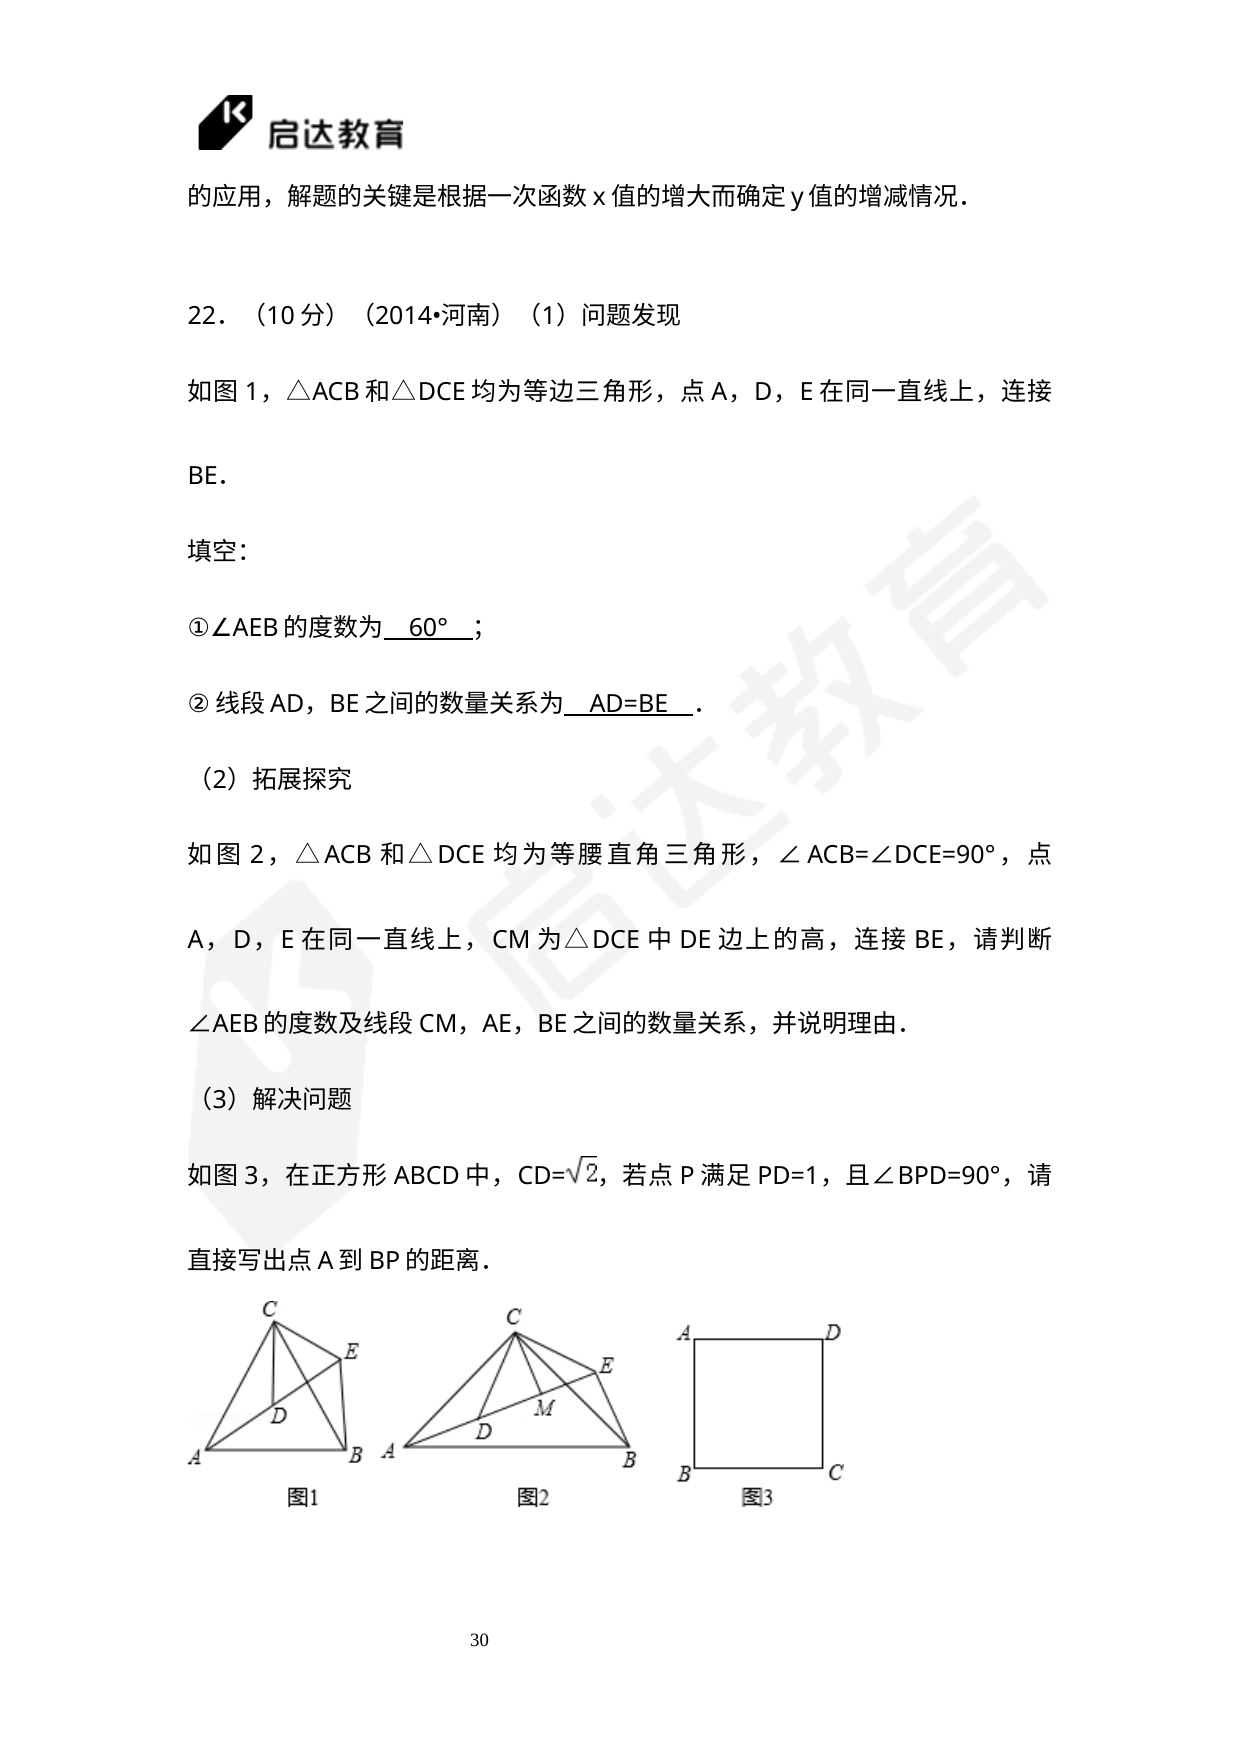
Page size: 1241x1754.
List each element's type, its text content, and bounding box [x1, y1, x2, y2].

text ②线段AD，BE之间的数量关系为 AD=BE ． [187, 669, 1053, 734]
text 如图1，△ACB和△DCE均为等边三角形，点A，D，E在同一直线上，连接BE． [187, 357, 1053, 506]
text 22．（10分）（2014•河南）（1）问题发现 [187, 281, 1053, 346]
picture [187, 1301, 844, 1507]
text （2）拓展探究 [187, 745, 1053, 810]
picture [198, 95, 404, 150]
text 【点评】本题主要考查了一次函数的应用，二元一次方程组及一元一次不等式的应用，解题的关键是根据一次函数x值的增大而确定y值的增减情况． [187, 162, 1053, 227]
text 如图3，在正方形ABCD中，CD=，若点P满足PD=1，且∠BPD=90°，请直接写出点A到BP的距离． [187, 1141, 1053, 1291]
text （3）解决问题 [187, 1065, 1053, 1130]
picture [565, 1156, 597, 1185]
text 填空： [187, 517, 1053, 582]
text 如图2，△ACB和△DCE均为等腰直角三角形，∠ACB=∠DCE=90°，点A，D，E在同一直线上，CM为△DCE中DE边上的高，连接BE，请判断∠AEB的度数及线段CM，AE，BE之间的数量关系，并说明理由． [187, 821, 1053, 1054]
text ①∠AEB的度数为 60° ； [187, 593, 1053, 658]
